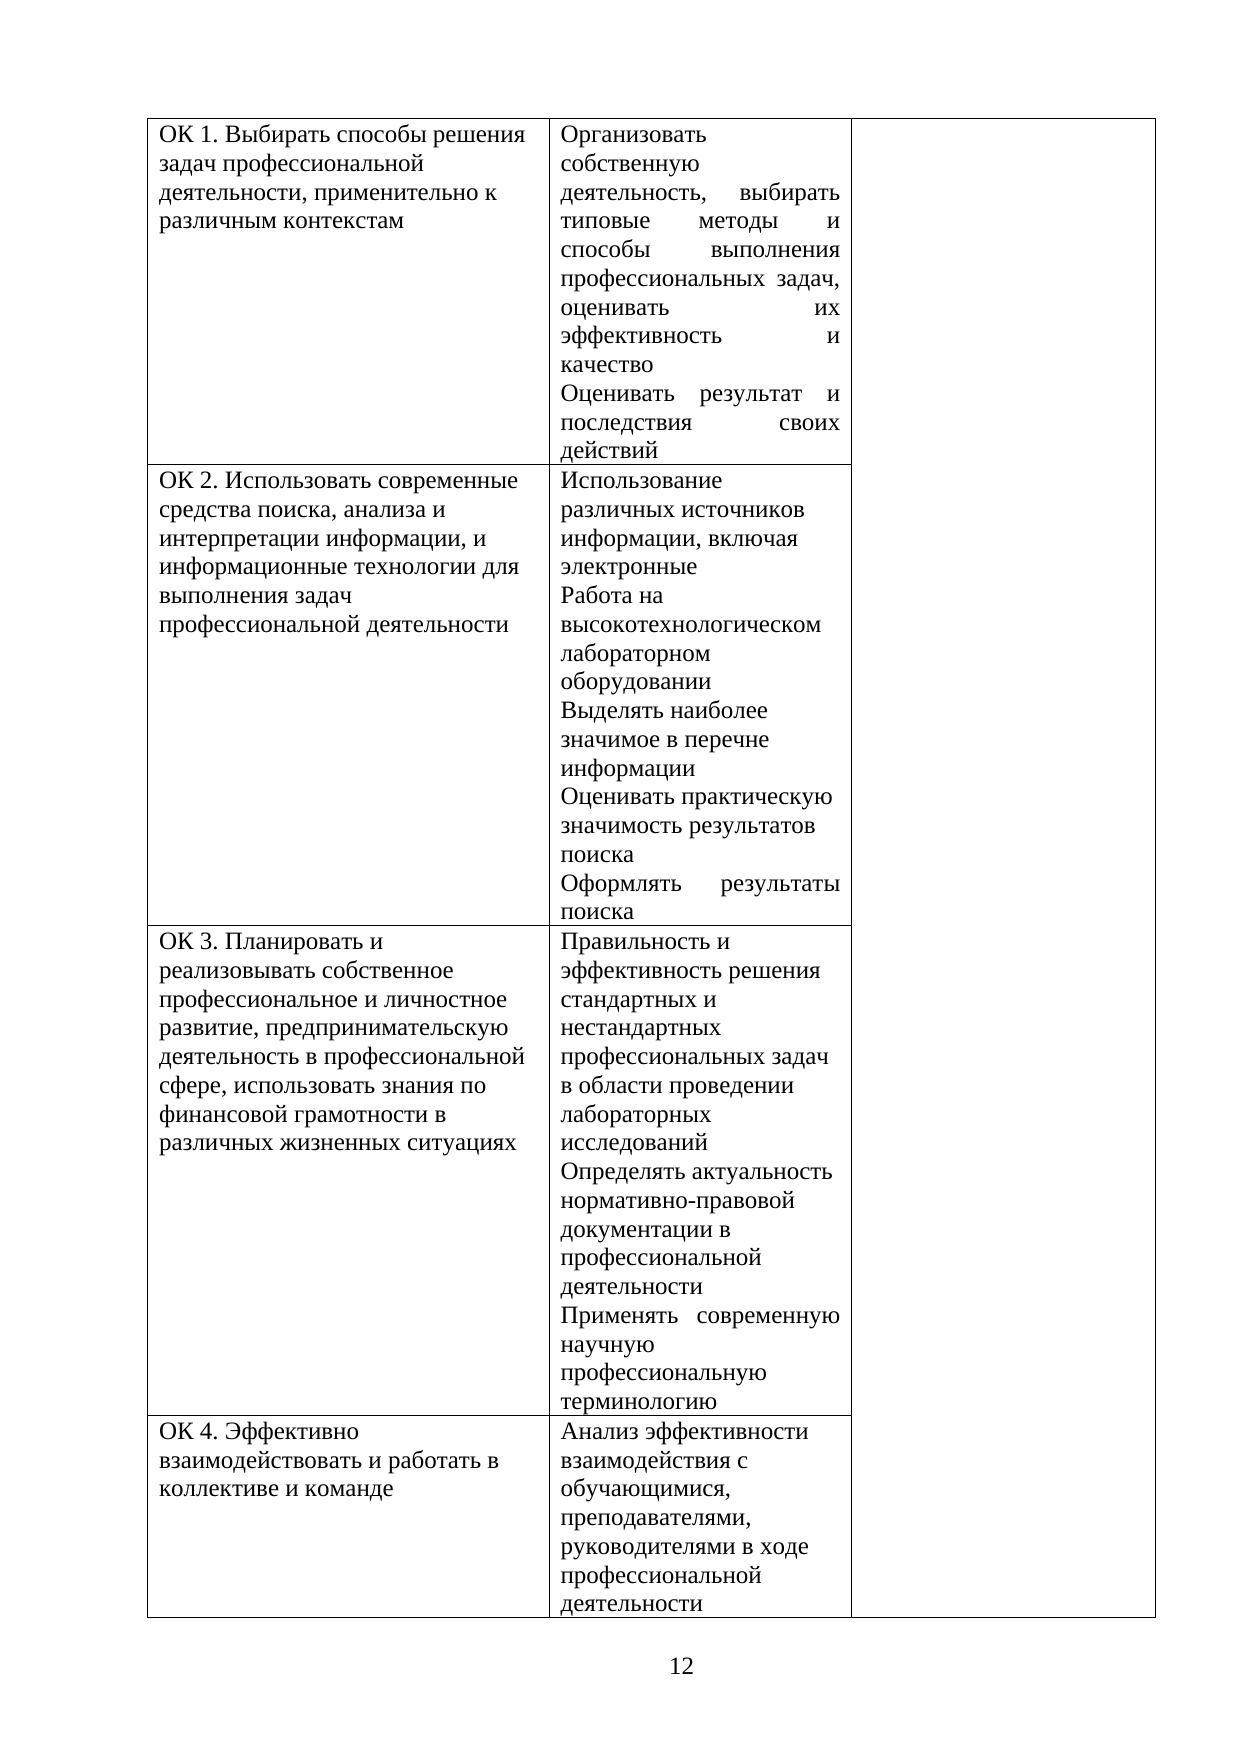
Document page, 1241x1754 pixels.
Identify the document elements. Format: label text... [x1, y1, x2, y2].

table_cell Правильность и эффективность решения стандартных и нестандартных профессиональных задач в области проведении лабораторных исследований Определять актуальность нормативно-правовой документации в профессиональной деятельности Применять современную научную профессиональную терминологию [550, 926, 851, 1415]
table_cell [550, 1416, 851, 1617]
table_cell ОК 1. Выбирать способы решения задач профессиональной деятельности, применительно к различным контекстам [148, 119, 549, 464]
table_cell Организовать собственную деятельность, выбирать типовые методы и способы выполнения профессиональных задач, оценивать их эффективность и качество Оценивать результат и последствия своих действий [550, 119, 851, 464]
table_cell ОК 3. Планировать и реализовывать собственное профессиональное и личностное развитие, предпринимательскую деятельность в профессиональной сфере, использовать знания по финансовой грамотности в различных жизненных ситуациях [148, 926, 549, 1415]
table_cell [148, 1416, 549, 1617]
table_cell Использование различных источников информации, включая электронные Работа на высокотехнологическом лабораторном оборудовании Выделять наиболее значимое в перечне информации Оценивать практическую значимость результатов поиска Оформлять результаты поиска [550, 465, 851, 925]
table_cell ОК 2. Использовать современные средства поиска, анализа и интерпретации информации, и информационные технологии для выполнения задач профессиональной деятельности [148, 465, 549, 925]
